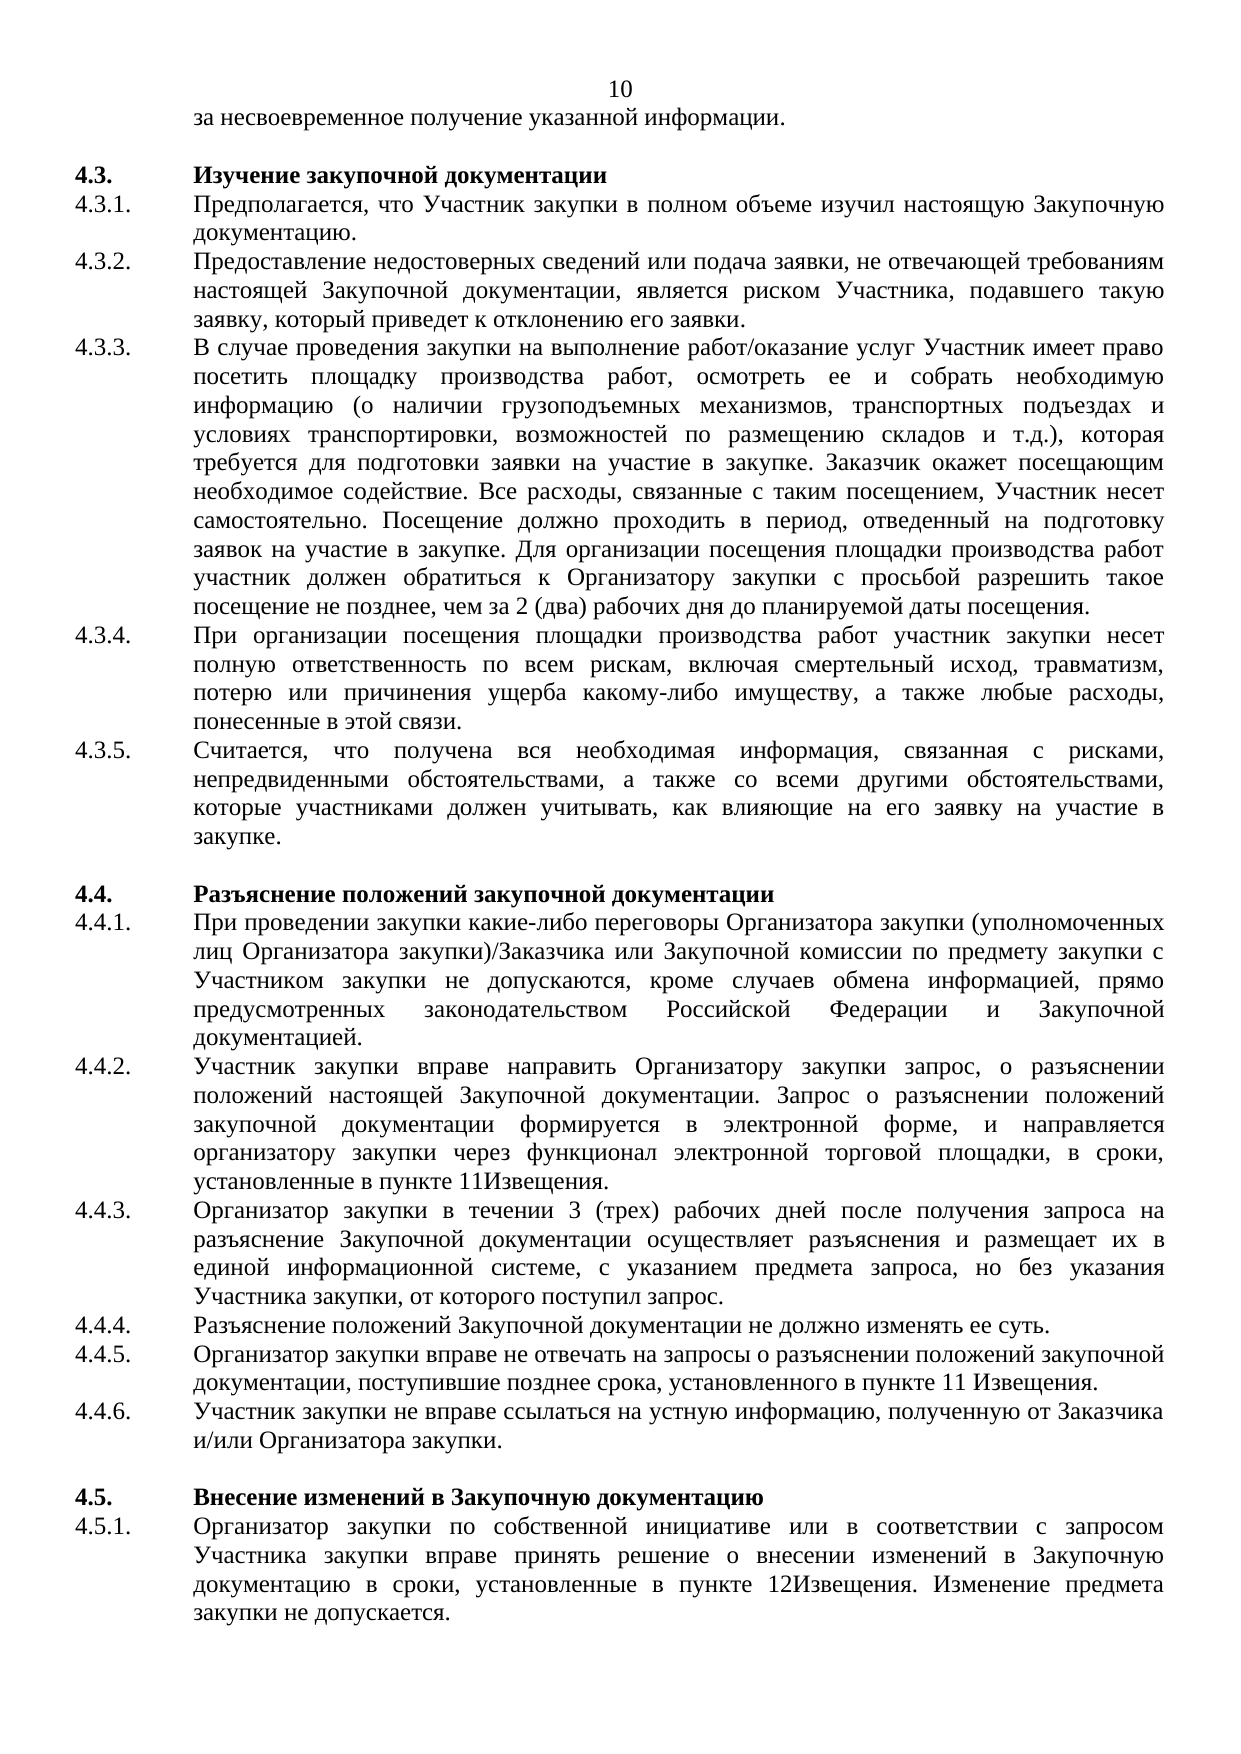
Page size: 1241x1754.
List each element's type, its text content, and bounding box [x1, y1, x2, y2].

list Изучение закупочной документации [75, 160, 1165, 189]
list Организатор закупки по собственной инициативе или в соответствии с запросом Участника закупки вправе принять решение о внесении изменений в Закупочную документацию в сроки, установленные в пункте 12Извещения. Изменение предмета закупки не допускается. [75, 1511, 1165, 1626]
list В случае проведения закупки на выполнение работ/оказание услуг Участник имеет право посетить площадку производства работ, осмотреть ее и собрать необходимую информацию (о наличии грузоподъемных механизмов, транспортных подъездах и условиях транспортировки, возможностей по размещению складов и т.д.), которая требуется для подготовки заявки на участие в закупке. Заказчик окажет посещающим необходимое содействие. Все расходы, связанные с таким посещением, Участник несет самостоятельно. Посещение должно проходить в период, отведенный на подготовку заявок на участие в закупке. Для организации посещения площадки производства работ участник должен обратиться к Организатору закупки с просьбой разрешить такое посещение не позднее, чем за 2 (два) рабочих дня до планируемой даты посещения. [75, 332, 1165, 620]
list Предоставление недостоверных сведений или подача заявки, не отвечающей требованиям настоящей Закупочной документации, является риском Участника, подавшего такую заявку, который приведет к отклонению его заявки. [75, 246, 1165, 332]
list Участник закупки вправе направить Организатору закупки запрос, о разъяснении положений настоящей Закупочной документации. Запрос о разъяснении положений закупочной документации формируется в электронной форме, и направляется организатору закупки через функционал электронной торговой площадки, в сроки, установленные в пункте 11Извещения. [75, 1051, 1165, 1195]
list При организации посещения площадки производства работ участник закупки несет полную ответственность по всем рискам, включая смертельный исход, травматизм, потерю или причинения ущерба какому-либо имуществу, а также любые расходы, понесенные в этой связи. [75, 620, 1165, 735]
list Участник закупки не вправе ссылаться на устную информацию, полученную от Заказчика и/или Организатора закупки. [75, 1396, 1165, 1454]
list Предполагается, что Участник закупки в полном объеме изучил настоящую Закупочную документацию. [75, 189, 1165, 246]
list Внесение изменений в Закупочную документацию [75, 1482, 1165, 1511]
list Организатор закупки вправе не отвечать на запросы о разъяснении положений закупочной документации, поступившие позднее срока, установленного в пункте 11 Извещения. [75, 1339, 1165, 1396]
list Разъяснение положений закупочной документации [75, 879, 1165, 907]
list Разъяснение положений Закупочной документации не должно изменять ее суть. [75, 1310, 1165, 1339]
list Организатор закупки в течении 3 (трех) рабочих дней после получения запроса на разъяснение Закупочной документации осуществляет разъяснения и размещает их в единой информационной системе, с указанием предмета запроса, но без указания Участника закупки, от которого поступил запрос. [75, 1195, 1165, 1310]
list При проведении закупки какие-либо переговоры Организатора закупки (уполномоченных лиц Организатора закупки)/Заказчика или Закупочной комиссии по предмету закупки с Участником закупки не допускаются, кроме случаев обмена информацией, прямо предусмотренных законодательством Российской Федерации и Закупочной документацией. [75, 907, 1165, 1051]
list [75, 102, 1165, 131]
list Считается, что получена вся необходимая информация, связанная с рисками, непредвиденными обстоятельствами, а также со всеми другими обстоятельствами, которые участниками должен учитывать, как влияющие на его заявку на участие в закупке. [75, 735, 1165, 850]
